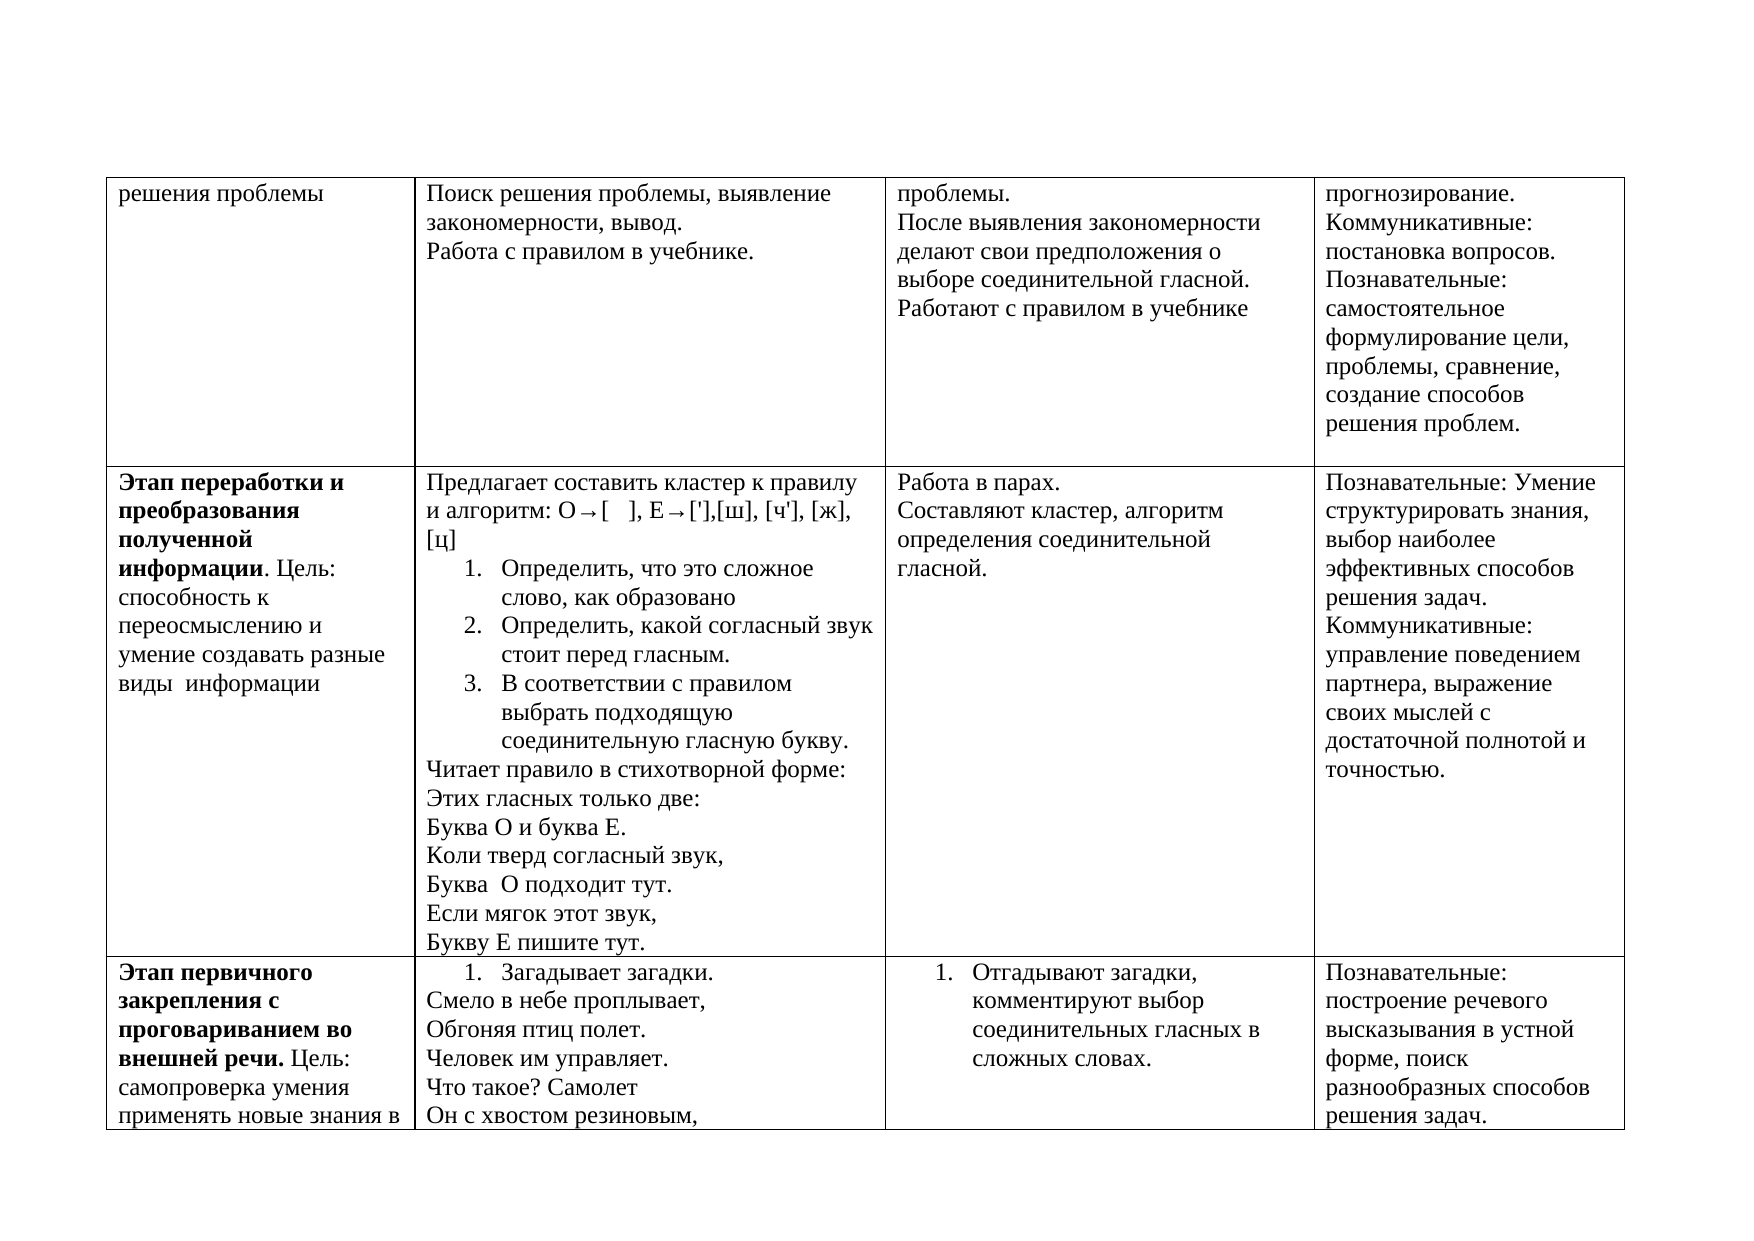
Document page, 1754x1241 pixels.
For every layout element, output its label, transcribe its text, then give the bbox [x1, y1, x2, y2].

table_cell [886, 957, 1314, 1129]
table_cell Этап переработки и преобразования полученной информации. Цель: способность к переосмыслению и умение создавать разные виды информации [107, 467, 414, 956]
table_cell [886, 178, 1314, 466]
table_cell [1315, 957, 1624, 1129]
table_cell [416, 957, 885, 1129]
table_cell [107, 957, 414, 1129]
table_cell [416, 178, 885, 466]
table_cell Познавательные: Умение структурировать знания, выбор наиболее эффективных способов решения задач. Коммуникативные: управление поведением партнера, выражение своих мыслей с достаточной полнотой и точностью. [1315, 467, 1624, 956]
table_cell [107, 178, 414, 466]
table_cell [1315, 178, 1624, 466]
table_cell Предлагает составить кластер к правилу и алгоритм: О→[ ], Е→['],[ш], [ч'], [ж],[ц] Определить, что это сложное слово, как образовано Определить, какой согласный звук стоит перед гласным. В соответствии с правилом выбрать подходящую соединительную гласную букву. Читает правило в стихотворной форме: Этих гласных только две: Буква О и буква Е. Коли тверд согласный звук, Буква О подходит тут. Если мягок этот звук, Букву Е пишите тут. [416, 467, 885, 956]
table_cell Работа в парах. Составляют кластер, алгоритм определения соединительной гласной. [886, 467, 1314, 956]
